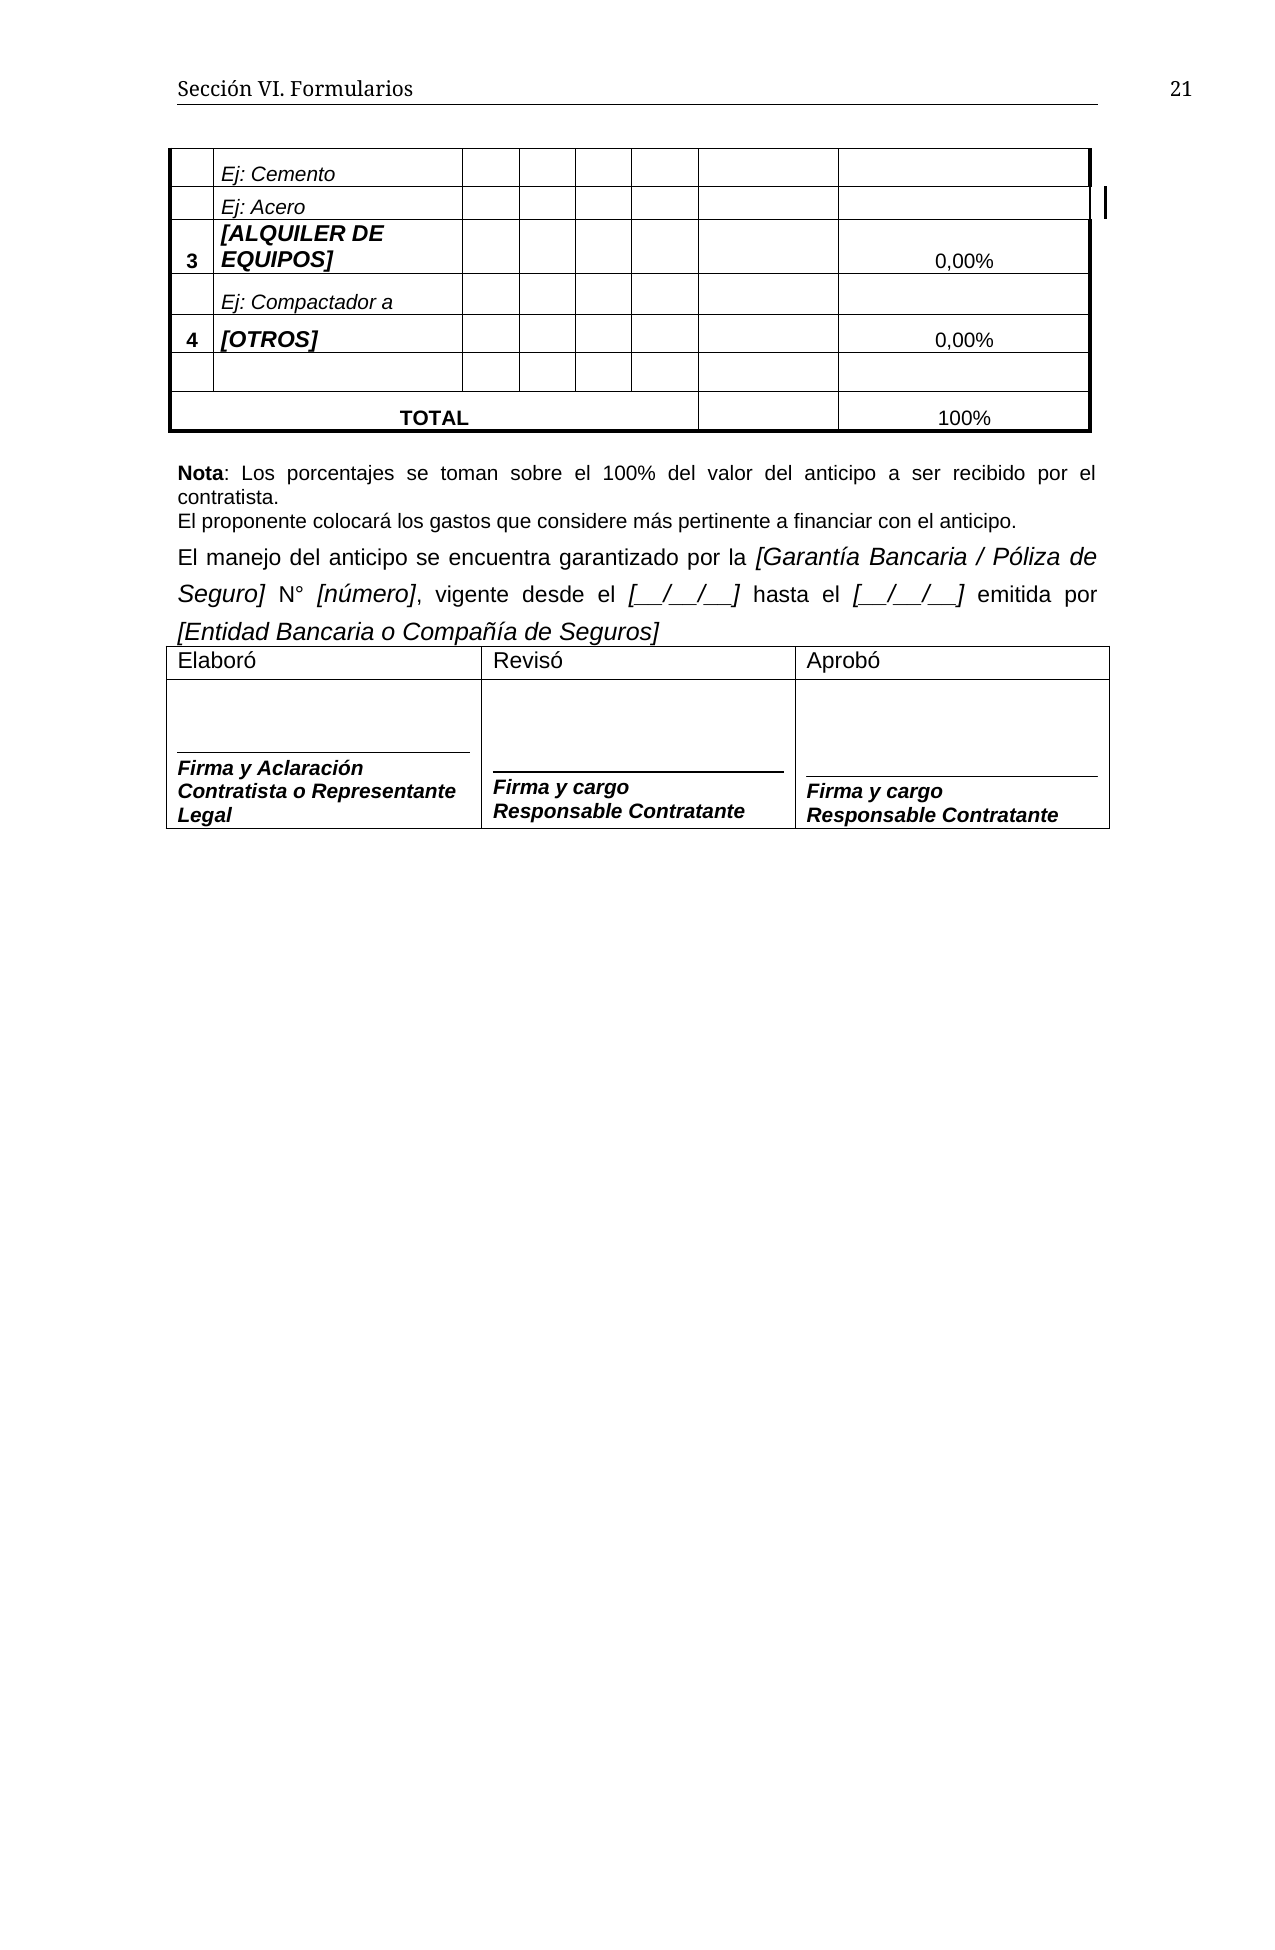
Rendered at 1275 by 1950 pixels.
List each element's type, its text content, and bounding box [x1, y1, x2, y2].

table_cell [463, 149, 519, 186]
text El manejo del anticipo se encuentra garantizado por la [Garantía Bancaria / Póliza de Seguro] N° [número], vigente desde el [__/__/__] hasta el [__/__/__] emitida por [Entidad Bancaria o Compañía de Seguros] [177, 533, 1098, 646]
table_cell [520, 353, 575, 391]
table_cell [632, 274, 698, 314]
table_cell Firma y cargo Responsable Contratante [482, 680, 795, 828]
table_cell 0,00% [839, 315, 1088, 352]
table_cell [699, 149, 838, 186]
table_header Aprobó [796, 647, 1109, 679]
table_cell TOTAL [172, 392, 698, 429]
table_cell [463, 220, 519, 273]
table_cell [520, 149, 575, 186]
table_header Revisó [482, 647, 795, 679]
table_cell [699, 274, 838, 314]
table_cell [OTROS] [214, 315, 462, 352]
table_cell 3 [172, 220, 213, 273]
table_cell Firma y Aclaración Contratista o Representante Legal [167, 680, 481, 828]
table_cell [576, 274, 631, 314]
table_cell [632, 353, 698, 391]
table_cell [699, 315, 838, 352]
table_cell [520, 220, 575, 273]
table_cell [632, 220, 698, 273]
table_cell [576, 353, 631, 391]
table_cell [463, 187, 519, 219]
table_cell [1091, 186, 1104, 219]
table_cell 0,00% [839, 220, 1088, 273]
table_cell [576, 187, 631, 219]
table_cell [632, 149, 698, 186]
table_cell [576, 220, 631, 273]
table_cell [632, 315, 698, 352]
table_cell [699, 392, 838, 429]
table_cell [699, 353, 838, 391]
table_cell Ej: Compactador a [214, 274, 462, 314]
table_cell [839, 353, 1088, 391]
table_cell 4 [172, 315, 213, 352]
table_header Elaboró [167, 647, 481, 679]
table_cell Ej: Cemento [214, 149, 462, 186]
table_cell [172, 149, 213, 186]
table_cell [463, 353, 519, 391]
table_cell [463, 274, 519, 314]
table_cell [576, 315, 631, 352]
table_cell [839, 274, 1088, 314]
table_cell [839, 187, 1089, 219]
table_cell 100% [839, 392, 1088, 429]
table_cell [839, 149, 1088, 186]
text El proponente colocará los gastos que considere más pertinente a financiar con el anticipo. [177, 509, 1098, 533]
table_cell [172, 274, 213, 314]
table_cell [699, 220, 838, 273]
table_cell [172, 353, 213, 391]
table_cell [172, 187, 213, 219]
table_cell Ej: Acero [214, 187, 462, 219]
text Nota: Los porcentajes se toman sobre el 100% del valor del anticipo a ser recibido por el contratista. [177, 461, 1098, 509]
table_cell [214, 353, 462, 391]
table_cell [520, 187, 575, 219]
table_cell [576, 149, 631, 186]
table_cell [ALQUILER DE EQUIPOS] [214, 220, 462, 273]
table_cell [520, 274, 575, 314]
table_cell Firma y cargo Responsable Contratante [796, 680, 1109, 828]
table_cell [632, 187, 698, 219]
table_cell [699, 187, 838, 219]
table_cell [520, 315, 575, 352]
table_cell [463, 315, 519, 352]
